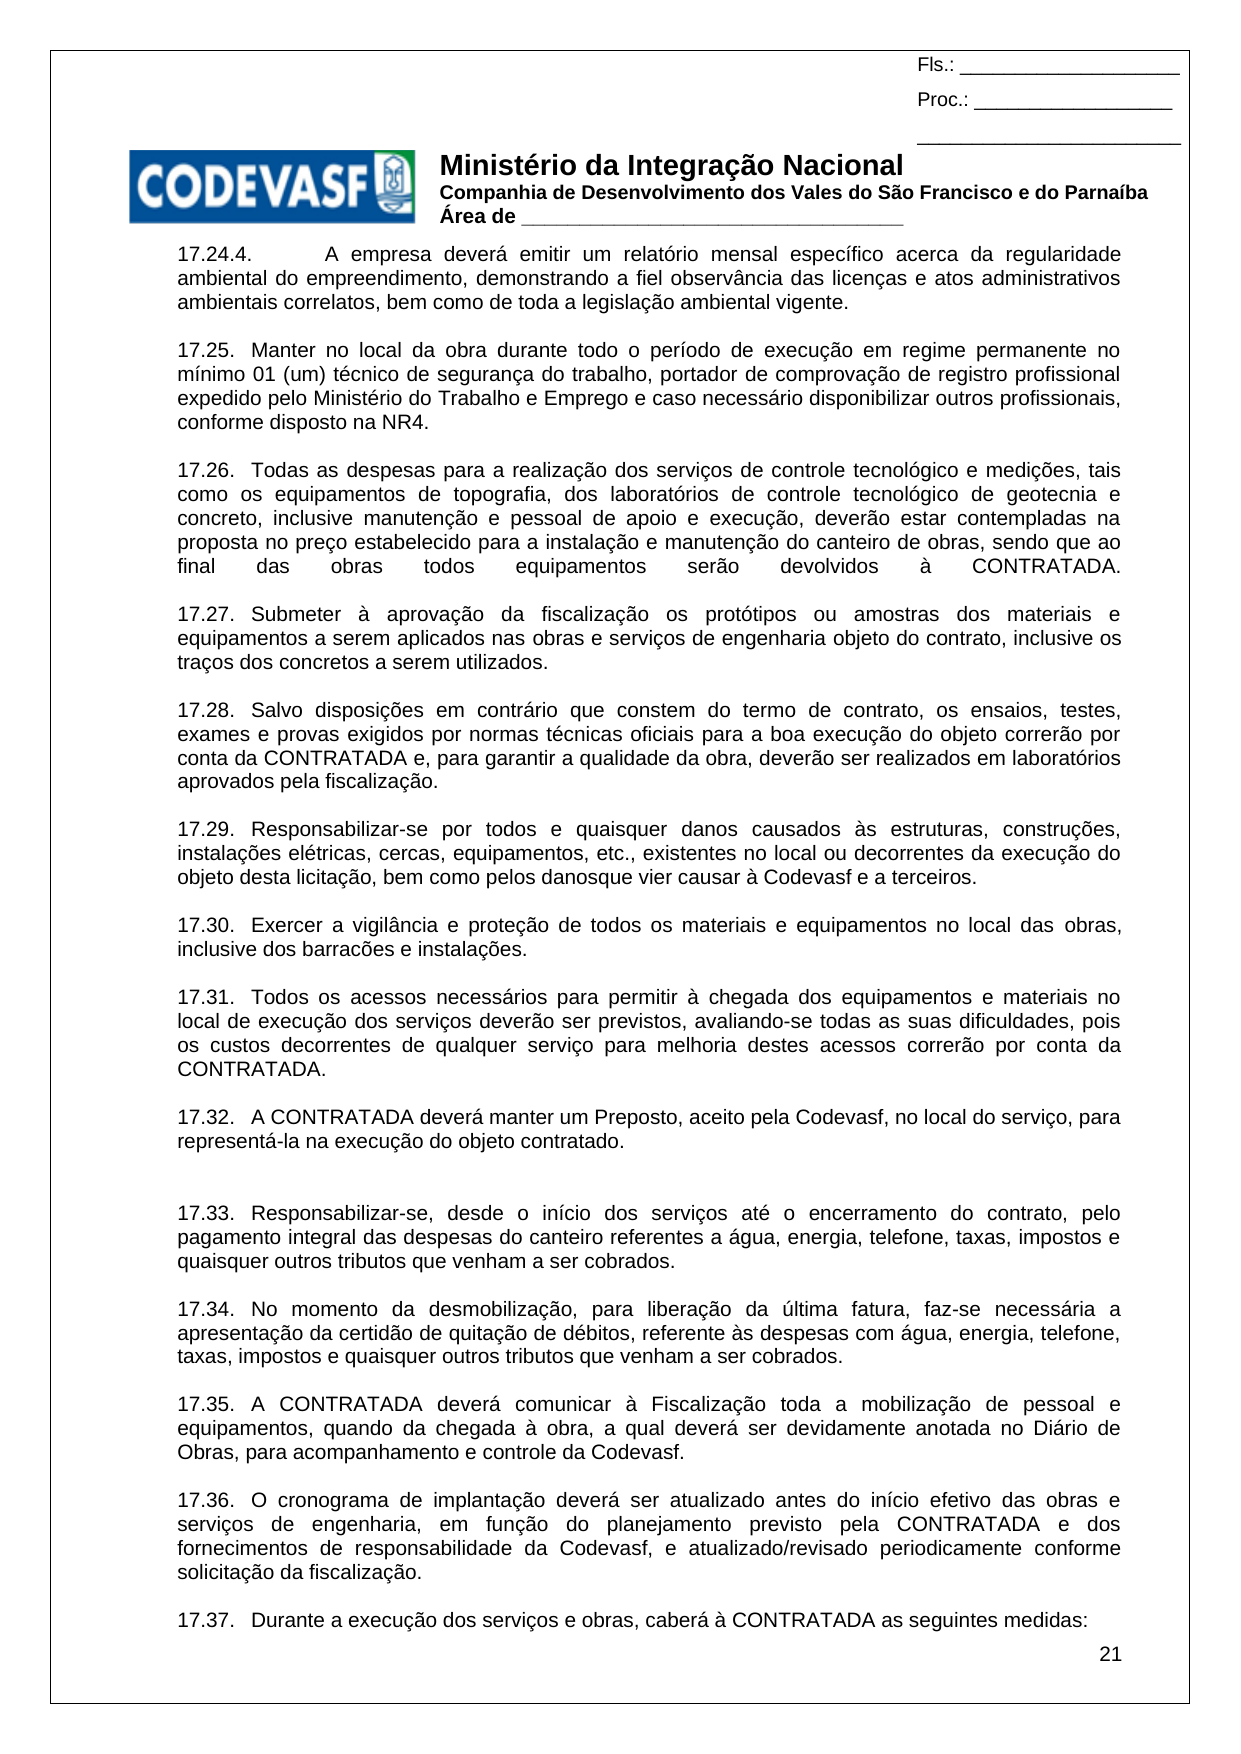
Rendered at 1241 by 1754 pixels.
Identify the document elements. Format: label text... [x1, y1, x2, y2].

subtitle O cronograma de implantação deverá ser atualizado antes do início efetivo das obras e serviços de engenharia, em função do planejamento previsto pela CONTRATADA e dos fornecimentos de responsabilidade da Codevasf, e atualizado/revisado periodicamente conforme solicitação da fiscalização. [177, 1488, 1122, 1584]
subtitle Todos os acessos necessários para permitir à chegada dos equipamentos e materiais no local de execução dos serviços deverão ser previstos, avaliando-se todas as suas dificuldades, pois os custos decorrentes de qualquer serviço para melhoria destes acessos correrão por conta da CONTRATADA. [177, 985, 1122, 1081]
subtitle A CONTRATADA deverá manter um Preposto, aceito pela Codevasf, no local do serviço, para representá-la na execução do objeto contratado. [177, 1105, 1122, 1153]
subtitle Manter no local da obra durante todo o período de execução em regime permanente no mínimo 01 (um) técnico de segurança do trabalho, portador de comprovação de registro profissional expedido pelo Ministério do Trabalho e Emprego e caso necessário disponibilizar outros profissionais, conforme disposto na NR4. [177, 338, 1122, 434]
subtitle Responsabilizar-se por todos e quaisquer danos causados às estruturas, construções, instalações elétricas, cercas, equipamentos, etc., existentes no local ou decorrentes da execução do objeto desta licitação, bem como pelos danosque vier causar à Codevasf e a terceiros. [177, 817, 1122, 889]
subtitle A empresa deverá emitir um relatório mensal específico acerca da regularidade ambiental do empreendimento, demonstrando a fiel observância das licenças e atos administrativos ambientais correlatos, bem como de toda a legislação ambiental vigente. [177, 242, 1122, 314]
subtitle Salvo disposições em contrário que constem do termo de contrato, os ensaios, testes, exames e provas exigidos por normas técnicas oficiais para a boa execução do objeto correrão por conta da CONTRATADA e, para garantir a qualidade da obra, deverão ser realizados em laboratórios aprovados pela fiscalização. [177, 697, 1122, 793]
subtitle No momento da desmobilização, para liberação da última fatura, faz-se necessária a apresentação da certidão de quitação de débitos, referente às despesas com água, energia, telefone, taxas, impostos e quaisquer outros tributos que venham a ser cobrados. [177, 1296, 1122, 1368]
subtitle Exercer a vigilância e proteção de todos os materiais e equipamentos no local das obras, inclusive dos barracões e instalações. [177, 913, 1122, 961]
subtitle A CONTRATADA deverá comunicar à Fiscalização toda a mobilização de pessoal e equipamentos, quando da chegada à obra, a qual deverá ser devidamente anotada no Diário de Obras, para acompanhamento e controle da Codevasf. [177, 1392, 1122, 1464]
subtitle Todas as despesas para a realização dos serviços de controle tecnológico e medições, tais como os equipamentos de topografia, dos laboratórios de controle tecnológico de geotecnia e concreto, inclusive manutenção e pessoal de apoio e execução, deverão estar contempladas na proposta no preço estabelecido para a instalação e manutenção do canteiro de obras, sendo que ao final das obras todos equipamentos serão devolvidos à CONTRATADA. [177, 458, 1122, 602]
subtitle Durante a execução dos serviços e obras, caberá à CONTRATADA as seguintes medidas: [177, 1608, 1122, 1632]
subtitle Responsabilizar-se, desde o início dos serviços até o encerramento do contrato, pelo pagamento integral das despesas do canteiro referentes a água, energia, telefone, taxas, impostos e quaisquer outros tributos que venham a ser cobrados. [177, 1201, 1122, 1272]
subtitle Submeter à aprovação da fiscalização os protótipos ou amostras dos materiais e equipamentos a serem aplicados nas obras e serviços de engenharia objeto do contrato, inclusive os traços dos concretos a serem utilizados. [177, 602, 1122, 673]
picture [129, 150, 417, 226]
